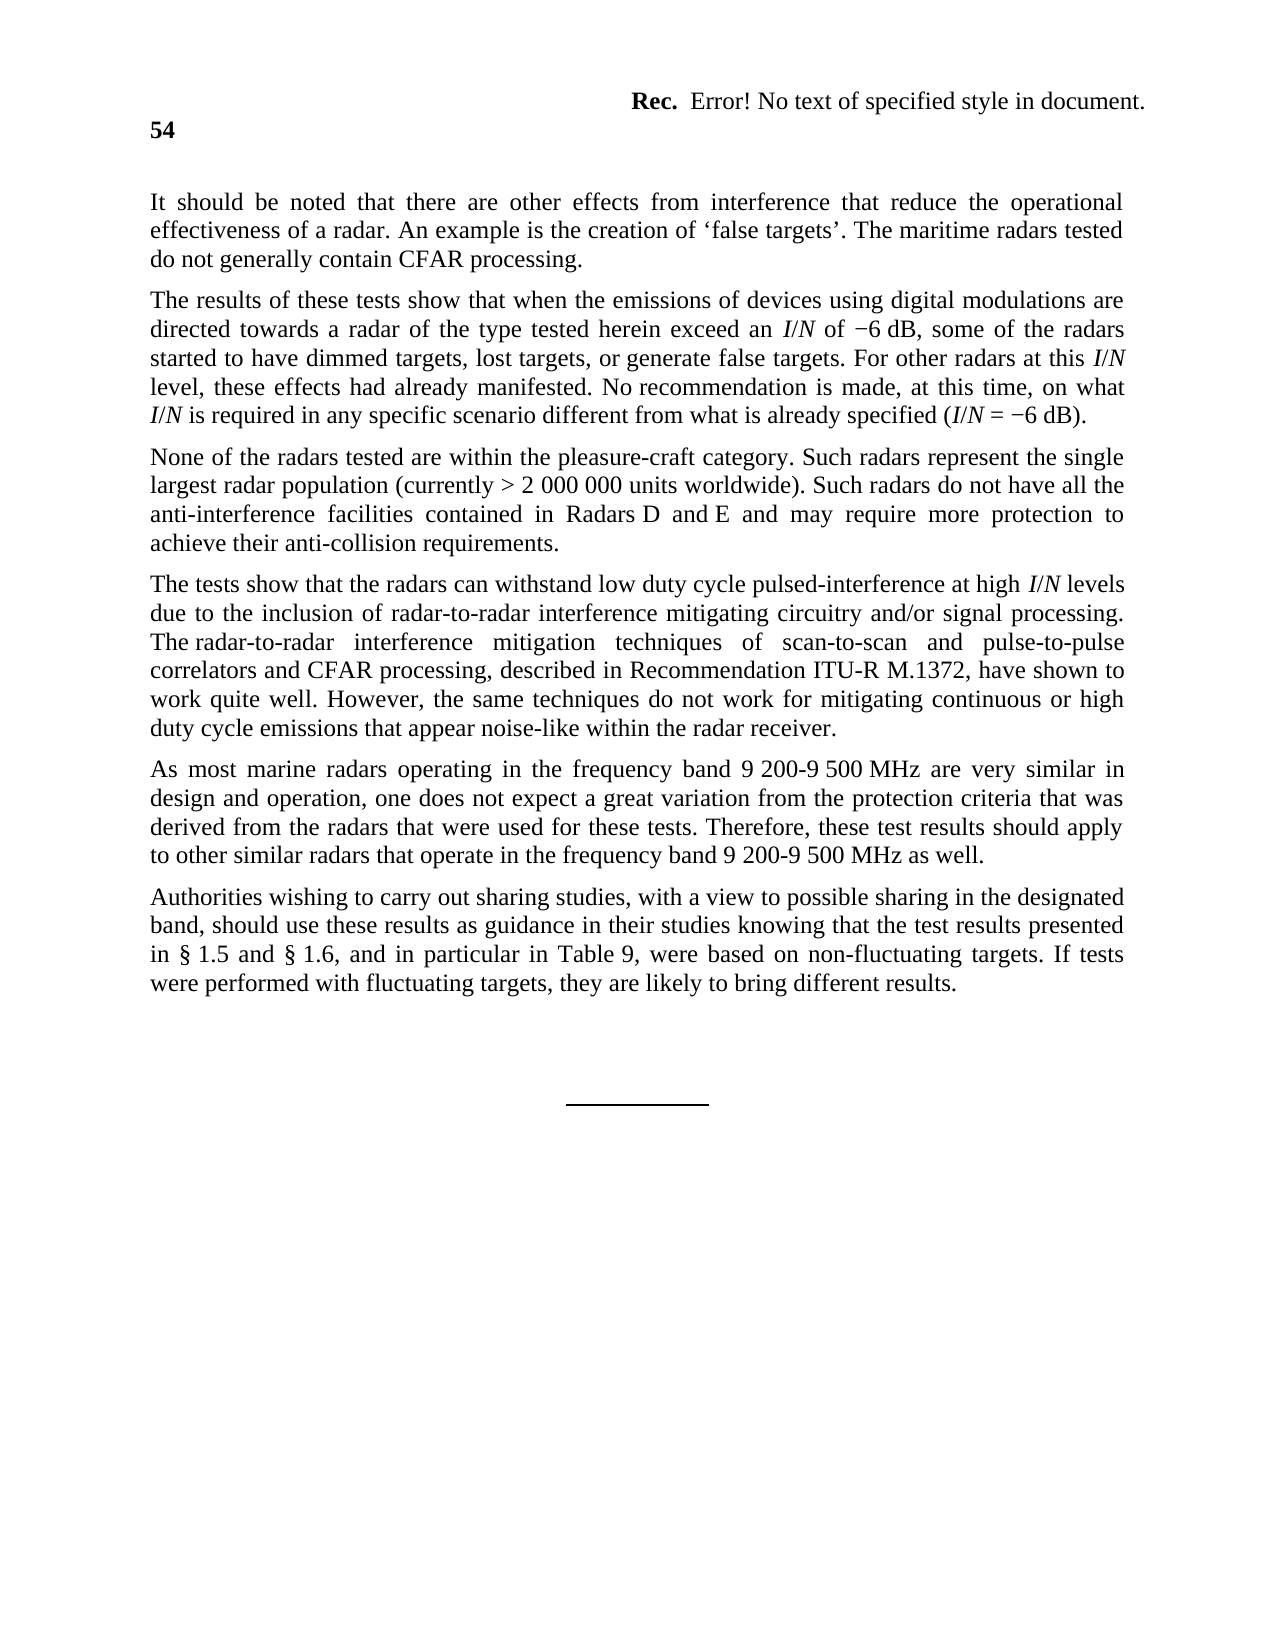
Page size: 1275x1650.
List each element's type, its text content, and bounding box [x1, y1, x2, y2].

text As most marine radars operating in the frequency band 9 200-9 500 MHz are very similar in design and operation, one does not expect a great variation from the protection criteria that was derived from the radars that were used for these tests. Therefore, these test results should apply to other similar radars that operate in the frequency band 9 200-9 500 MHz as well. [150, 754, 1125, 869]
text It should be noted that there are other effects from interference that reduce the operational effectiveness of a radar. An example is the creation of ‘false targets’. The maritime radars tested do not generally contain CFAR processing. [150, 187, 1125, 273]
text The results of these tests show that when the emissions of devices using digital modulations are directed towards a radar of the type tested herein exceed an I/N of −6 dB, some of the radars started to have dimmed targets, lost targets, or generate false targets. For other radars at this I/N level, these effects had already manifested. No recommendation is made, at this time, on what I/N is required in any specific scenario different from what is already specified (I/N = −6 dB). [150, 285, 1125, 429]
text Authorities wishing to carry out sharing studies, with a view to possible sharing in the designated band, should use these results as guidance in their studies knowing that the test results presented in § 1.5 and § 1.6, and in particular in Table 9, were based on non-fluctuating targets. If tests were performed with fluctuating targets, they are likely to bring different results. [150, 882, 1125, 997]
text None of the radars tested are within the pleasure-craft category. Such radars represent the single largest radar population (currently > 2 000 000 units worldwide). Such radars do not have all the anti-interference facilities contained in Radars D and E and may require more protection to achieve their anti-collision requirements. [150, 442, 1125, 557]
text The tests show that the radars can withstand low duty cycle pulsed-interference at high I/N levels due to the inclusion of radar-to-radar interference mitigating circuitry and/or signal processing. The radar-to-radar interference mitigation techniques of scan-to-scan and pulse-to-pulse correlators and CFAR processing, described in Recommendation ITU-R M.1372, have shown to work quite well. However, the same techniques do not work for mitigating continuous or high duty cycle emissions that appear noise-like within the radar receiver. [150, 569, 1125, 742]
